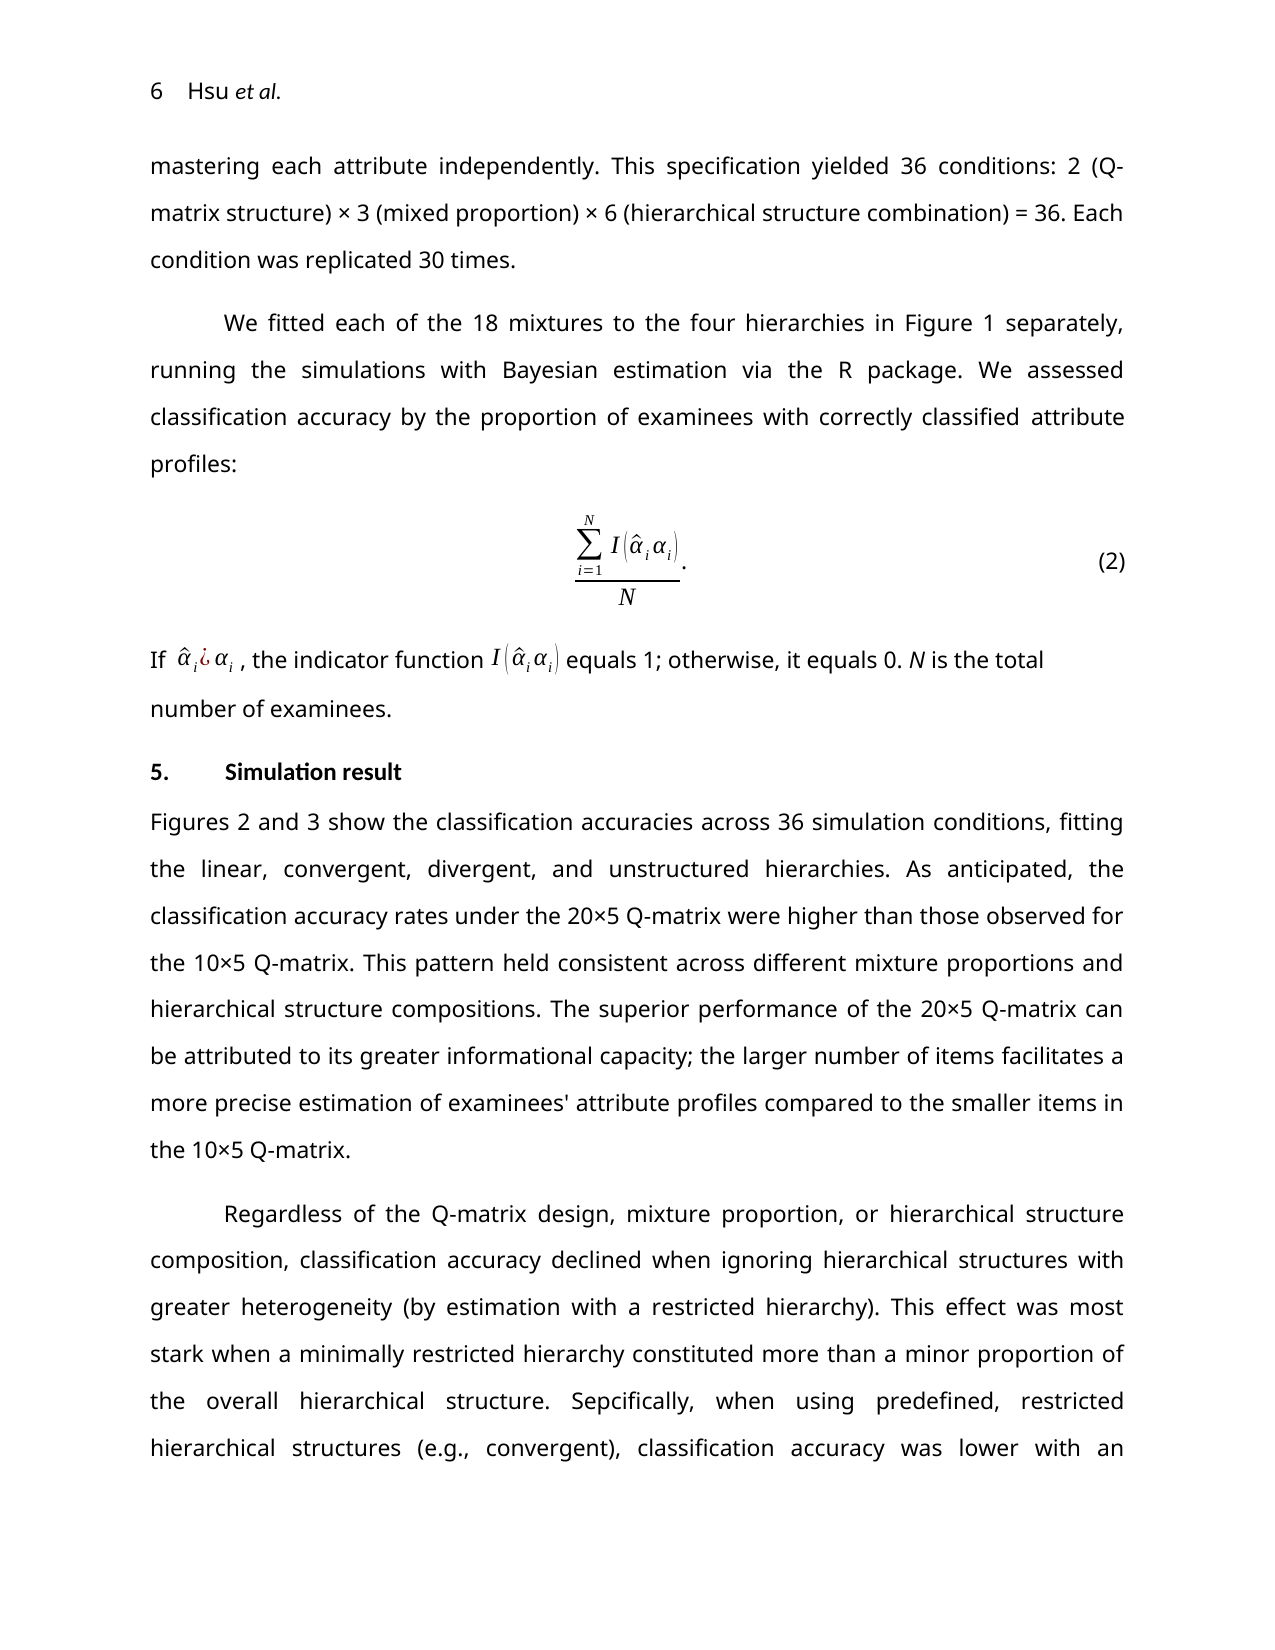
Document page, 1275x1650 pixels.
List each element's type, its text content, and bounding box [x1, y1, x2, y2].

text If , the indicator function equals 1; otherwise, it equals 0. N is the total number of examinees. [150, 642, 1125, 724]
text We fitted each of the 18 mixtures to the four hierarchies in Figure 1 separately, running the simulations with Bayesian estimation via the R package. We assessed classification accuracy by the proportion of examinees with correctly classified attribute profiles: [150, 307, 1125, 479]
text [150, 1197, 1125, 1463]
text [150, 150, 1125, 275]
text 5. Simulation result [150, 756, 1125, 787]
text Figures 2 and 3 show the classification accuracies across 36 simulation conditions, fitting the linear, convergent, divergent, and unstructured hierarchies. As anticipated, the classification accuracy rates under the 20×5 Q-matrix were higher than those observed for the 10×5 Q-matrix. This pattern held consistent across different mixture proportions and hierarchical structure compositions. The superior performance of the 20×5 Q-matrix can be attributed to its greater informational capacity; the larger number of items facilitates a more precise estimation of examinees' attribute profiles compared to the smaller items in the 10×5 Q-matrix. [150, 806, 1125, 1165]
text . (2) [150, 511, 1125, 610]
